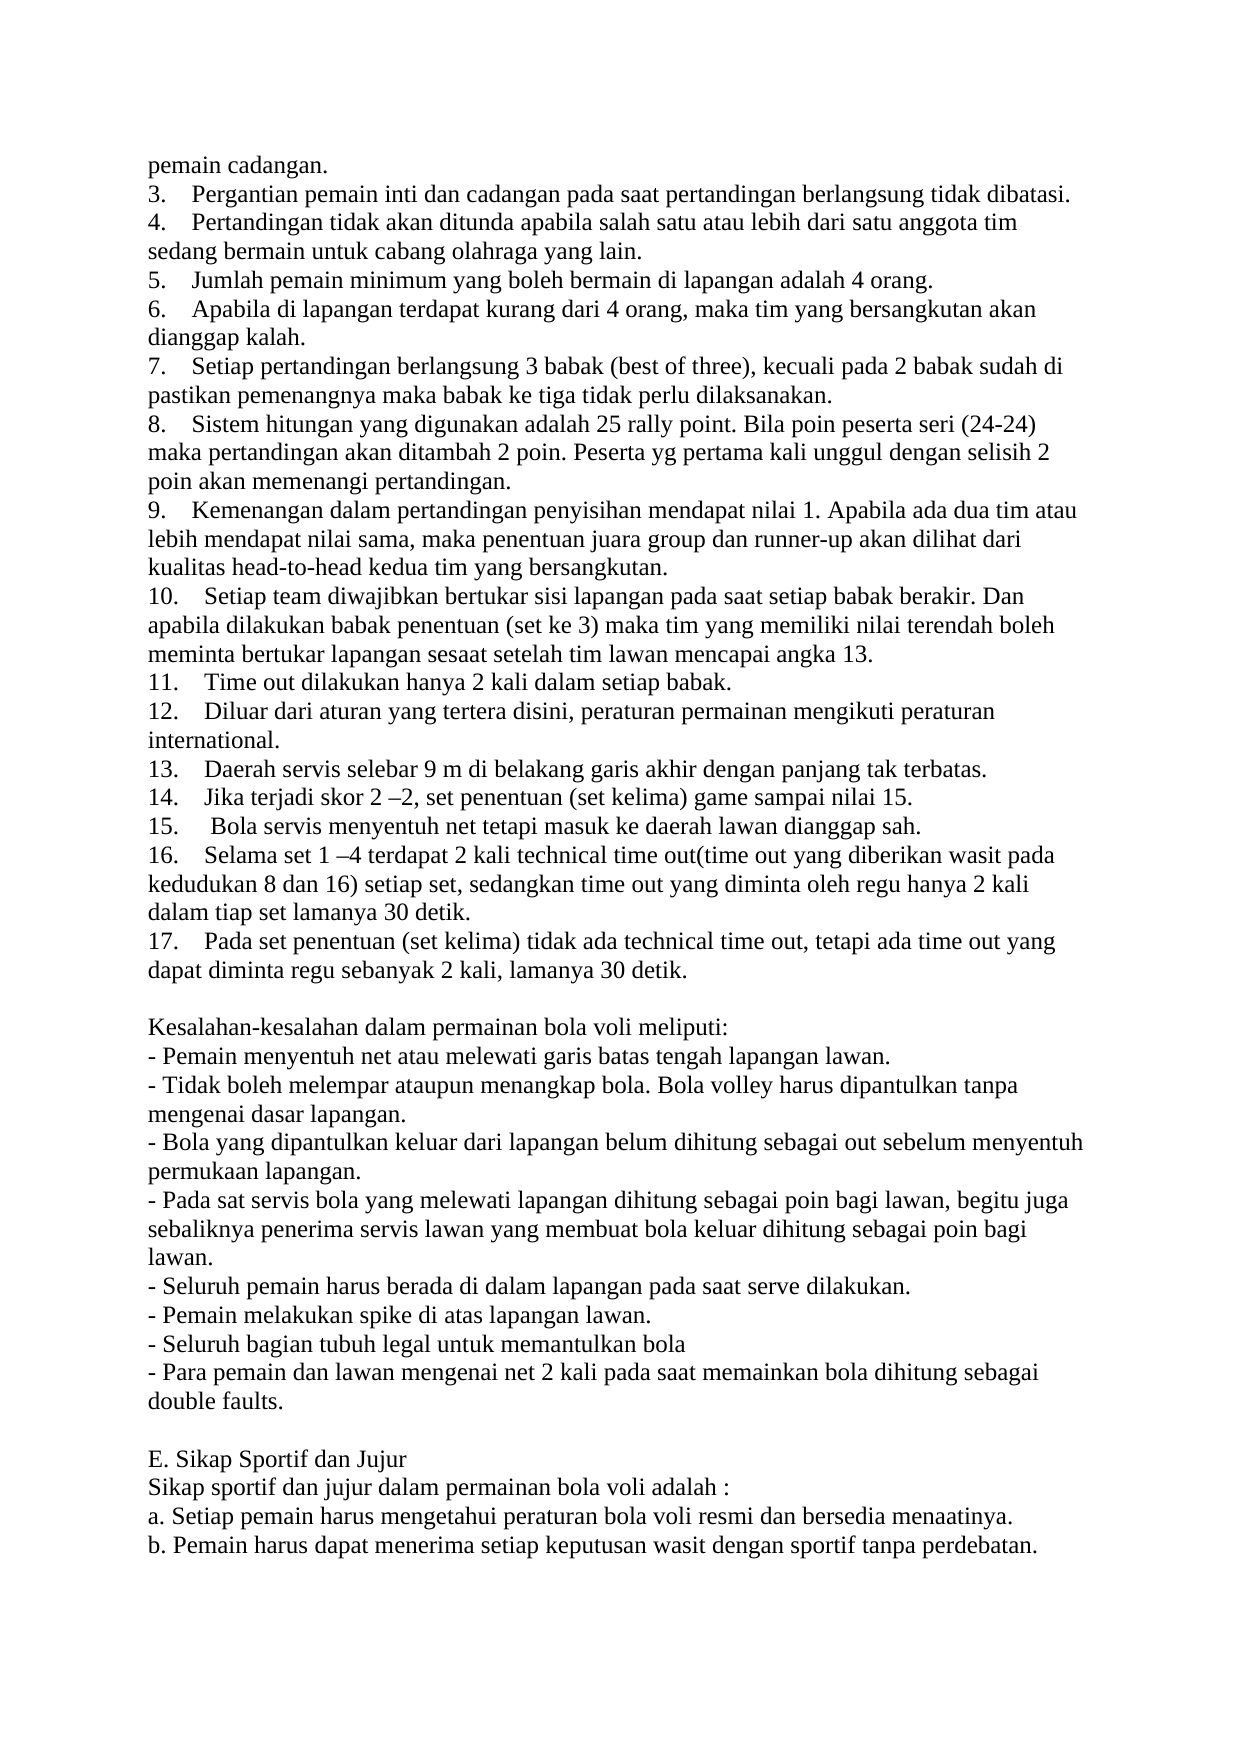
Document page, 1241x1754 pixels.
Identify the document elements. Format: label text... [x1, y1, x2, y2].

text 10. Setiap team diwajibkan bertukar sisi lapangan pada saat setiap babak berakir. Dan apabila dilakukan babak penentuan (set ke 3) maka tim yang memiliki nilai terendah boleh meminta bertukar lapangan sesaat setelah tim lawan mencapai angka 13. 11. Time out dilakukan hanya 2 kali dalam setiap babak. 12. Diluar dari aturan yang tertera disini, peraturan permainan mengikuti peraturan international. 13. Daerah servis selebar 9 m di belakang garis akhir dengan panjang tak terbatas. 14. Jika terjadi skor 2 –2, set penentuan (set kelima) game sampai nilai 15. 15. Bola servis menyentuh net tetapi masuk ke daerah lawan dianggap sah. 16. Selama set 1 –4 terdapat 2 kali technical time out(time out yang diberikan wasit pada kedudukan 8 dan 16) setiap set, sedangkan time out yang diminta oleh regu hanya 2 kali dalam tiap set lamanya 30 detik. 17. Pada set penentuan (set kelima) tidak ada technical time out, tetapi ada time out yang dapat diminta regu sebanyak 2 kali, lamanya 30 detik. [148, 581, 1090, 984]
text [148, 150, 1090, 581]
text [148, 1415, 1090, 1559]
text Kesalahan-kesalahan dalam permainan bola voli meliputi: - Pemain menyentuh net atau melewati garis batas tengah lapangan lawan. - Tidak boleh melempar ataupun menangkap bola. Bola volley harus dipantulkan tanpa mengenai dasar lapangan. - Bola yang dipantulkan keluar dari lapangan belum dihitung sebagai out sebelum menyentuh permukaan lapangan. - Pada sat servis bola yang melewati lapangan dihitung sebagai poin bagi lawan, begitu juga sebaliknya penerima servis lawan yang membuat bola keluar dihitung sebagai poin bagi lawan. - Seluruh pemain harus berada di dalam lapangan pada saat serve dilakukan. - Pemain melakukan spike di atas lapangan lawan. - Seluruh bagian tubuh legal untuk memantulkan bola - Para pemain dan lawan mengenai net 2 kali pada saat memainkan bola dihitung sebagai double faults. [148, 984, 1090, 1415]
